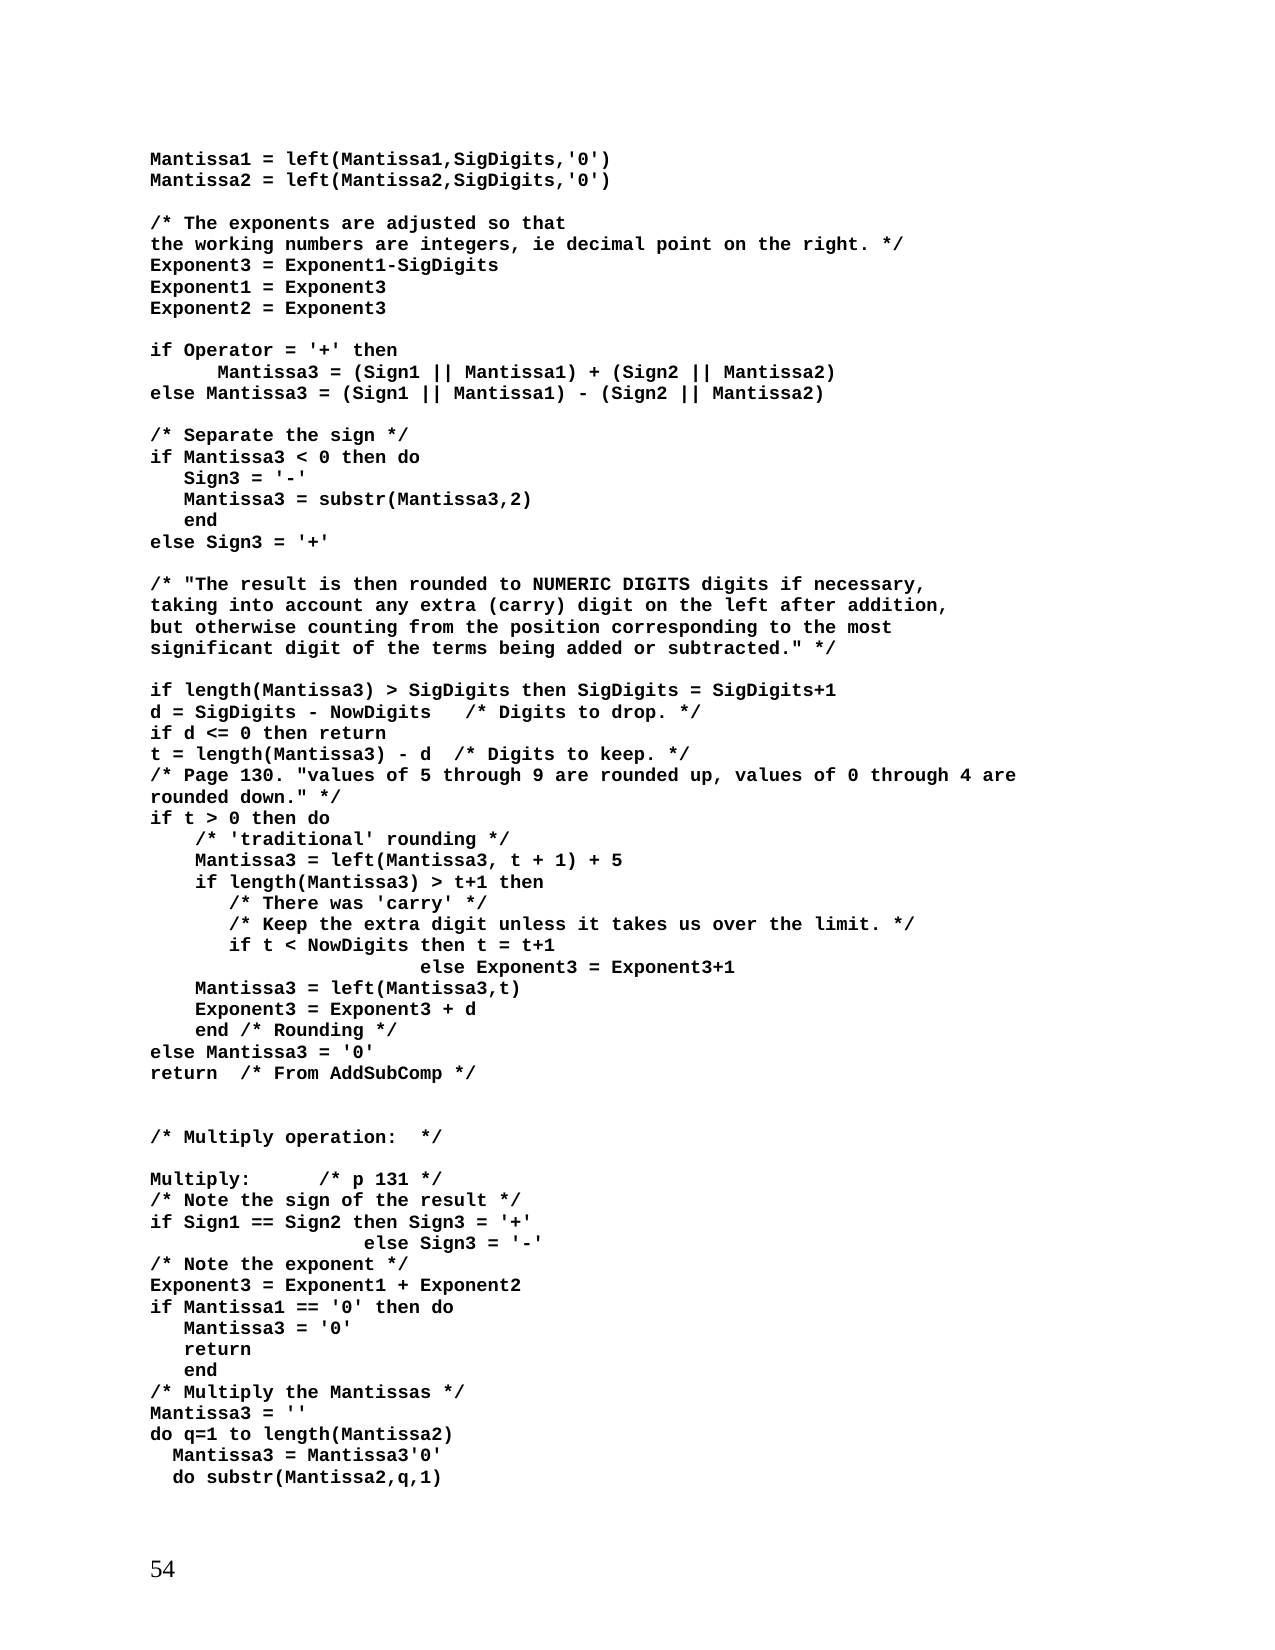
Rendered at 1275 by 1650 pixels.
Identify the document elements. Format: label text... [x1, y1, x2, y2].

text end [150, 511, 1125, 532]
text /* Page 130. "values of 5 through 9 are rounded up, values of 0 through 4 are [150, 766, 1125, 787]
text return [150, 1340, 1125, 1361]
text Mantissa3 = '0' [150, 1319, 1125, 1340]
text Mantissa3 = (Sign1 || Mantissa1) + (Sign2 || Mantissa2) [150, 362, 1125, 384]
text Exponent3 = Exponent1 + Exponent2 [150, 1276, 1125, 1297]
text Mantissa1 = left(Mantissa1,SigDigits,'0') [150, 150, 1125, 171]
text Mantissa3 = Mantissa3'0' [150, 1446, 1125, 1467]
text /* Multiply operation: */ [150, 1127, 1125, 1149]
text else Mantissa3 = (Sign1 || Mantissa1) - (Sign2 || Mantissa2) [150, 384, 1125, 405]
text /* The exponents are adjusted so that [150, 214, 1125, 235]
text Exponent3 = Exponent1-SigDigits [150, 256, 1125, 277]
text if Mantissa3 < 0 then do [150, 447, 1125, 469]
text return /* From AddSubComp */ [150, 1064, 1125, 1085]
text /* Separate the sign */ [150, 426, 1125, 447]
text if Sign1 == Sign2 then Sign3 = '+' [150, 1212, 1125, 1234]
text else Sign3 = '+' [150, 532, 1125, 554]
text Sign3 = '-' [150, 469, 1125, 490]
text but otherwise counting from the position corresponding to the most [150, 617, 1125, 639]
text end [150, 1361, 1125, 1382]
text taking into account any extra (carry) digit on the left after addition, [150, 596, 1125, 617]
text /* There was 'carry' */ [150, 894, 1125, 915]
text /* 'traditional' rounding */ [150, 830, 1125, 851]
text if Mantissa1 == '0' then do [150, 1297, 1125, 1319]
text Mantissa3 = left(Mantissa3, t + 1) + 5 [150, 851, 1125, 872]
text /* Multiply the Mantissas */ [150, 1382, 1125, 1404]
text Exponent1 = Exponent3 [150, 277, 1125, 299]
text /* Keep the extra digit unless it takes us over the limit. */ [150, 915, 1125, 936]
text else Mantissa3 = '0' [150, 1042, 1125, 1064]
text d = SigDigits - NowDigits /* Digits to drop. */ [150, 702, 1125, 724]
text if d <= 0 then return [150, 724, 1125, 745]
text if t > 0 then do [150, 809, 1125, 830]
text rounded down." */ [150, 787, 1125, 809]
text Mantissa3 = substr(Mantissa3,2) [150, 490, 1125, 511]
text Mantissa2 = left(Mantissa2,SigDigits,'0') [150, 171, 1125, 192]
text else Exponent3 = Exponent3+1 [150, 957, 1125, 979]
text /* Note the sign of the result */ [150, 1191, 1125, 1212]
text Mantissa3 = left(Mantissa3,t) [150, 979, 1125, 1000]
text do q=1 to length(Mantissa2) [150, 1425, 1125, 1446]
text do substr(Mantissa2,q,1) [150, 1467, 1125, 1489]
text else Sign3 = '-' [150, 1234, 1125, 1255]
text /* "The result is then rounded to NUMERIC DIGITS digits if necessary, [150, 575, 1125, 596]
text /* Note the exponent */ [150, 1255, 1125, 1276]
text end /* Rounding */ [150, 1021, 1125, 1042]
text Exponent3 = Exponent3 + d [150, 1000, 1125, 1021]
text the working numbers are integers, ie decimal point on the right. */ [150, 235, 1125, 256]
text Mantissa3 = '' [150, 1404, 1125, 1425]
text significant digit of the terms being added or subtracted." */ [150, 639, 1125, 660]
text t = length(Mantissa3) - d /* Digits to keep. */ [150, 745, 1125, 766]
text if length(Mantissa3) > t+1 then [150, 872, 1125, 894]
text if length(Mantissa3) > SigDigits then SigDigits = SigDigits+1 [150, 681, 1125, 702]
text if t < NowDigits then t = t+1 [150, 936, 1125, 957]
text if Operator = '+' then [150, 341, 1125, 362]
text Exponent2 = Exponent3 [150, 299, 1125, 320]
text Multiply: /* p 131 */ [150, 1170, 1125, 1191]
